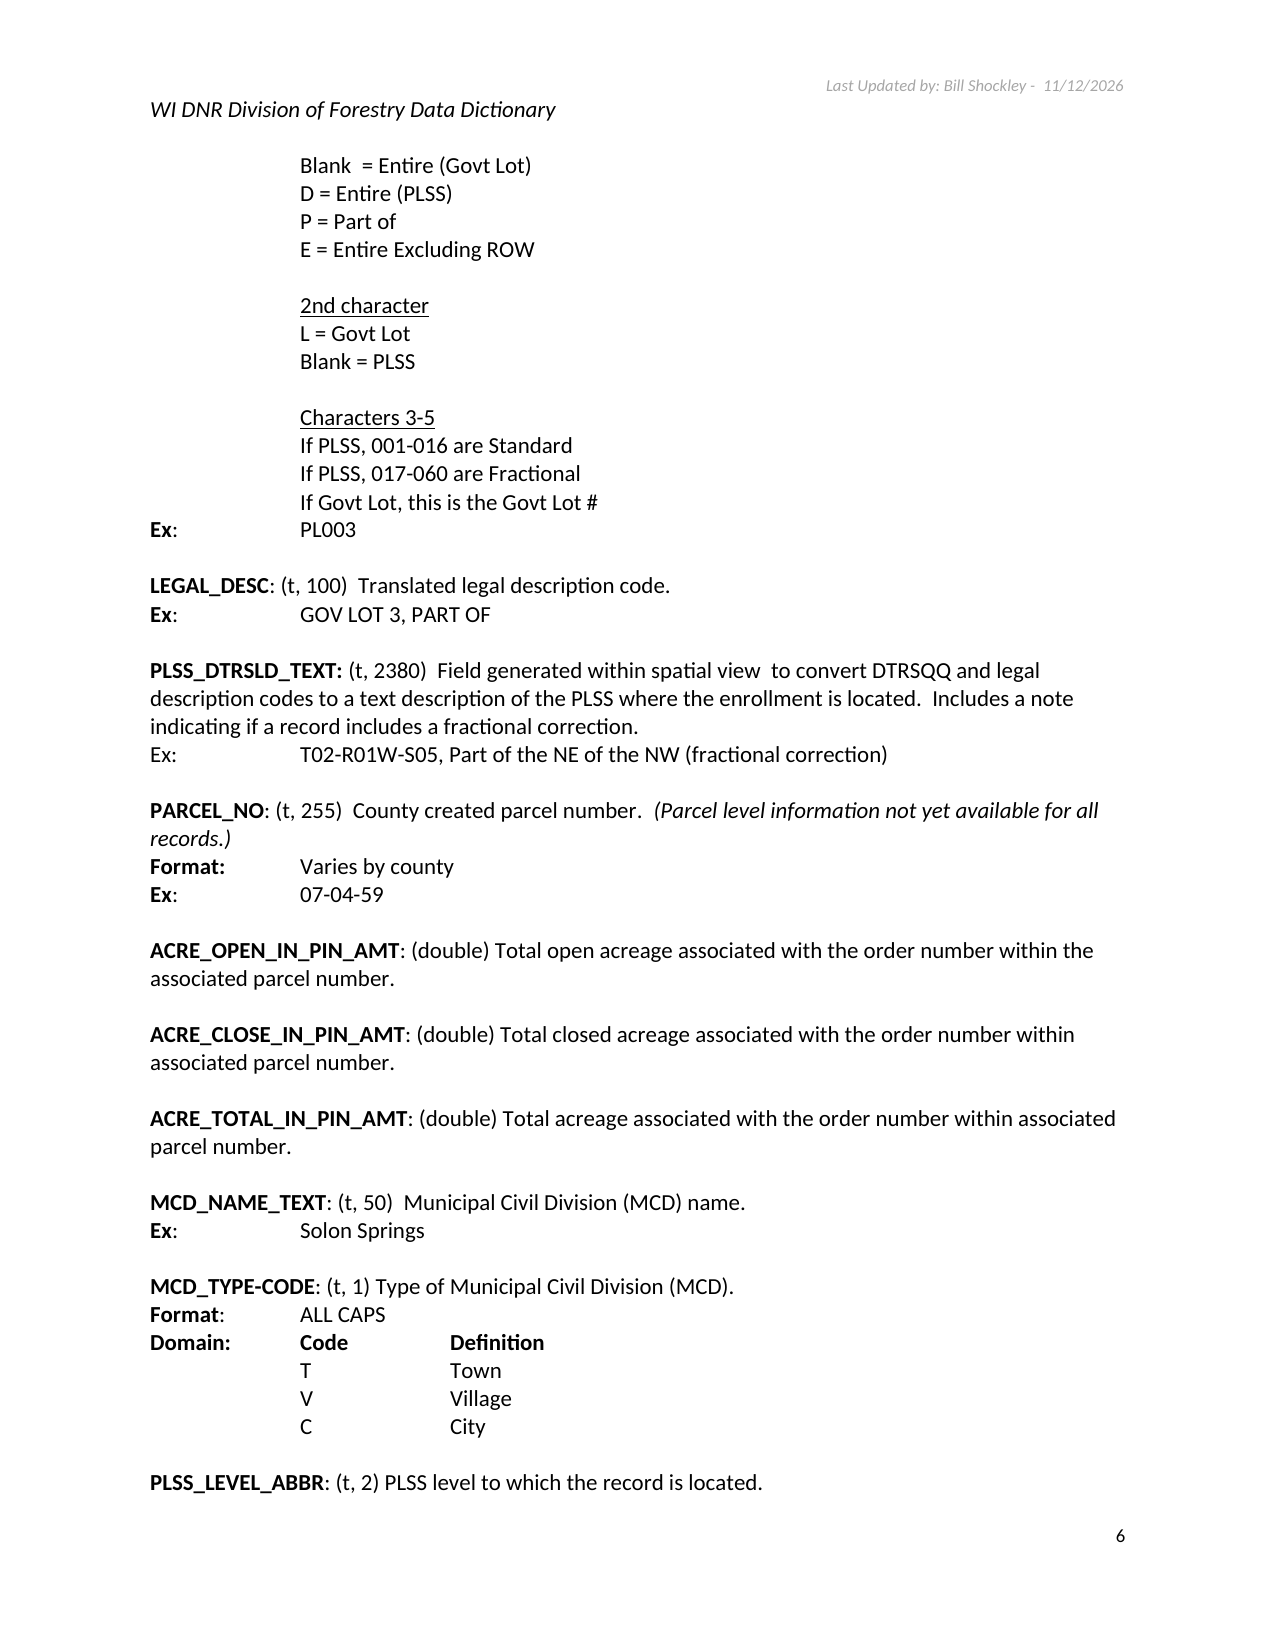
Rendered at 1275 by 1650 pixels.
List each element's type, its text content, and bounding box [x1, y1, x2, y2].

text Ex: 07-04-59 [150, 880, 1125, 908]
text C City [150, 1412, 1125, 1440]
text Blank = PLSS [300, 347, 1125, 376]
text Ex: T02-R01W-S05, Part of the NE of the NW (fractional correction) [150, 740, 1125, 768]
text PLSS_DTRSLD_TEXT: (t, 2380) Field generated within spatial view to convert DTRSQQ and legal description codes to a text description of the PLSS where the enrollment is located. Includes a note indicating if a record includes a fractional correction. [150, 656, 1125, 740]
text Format: ALL CAPS [150, 1300, 1125, 1328]
text E = Entire Excluding ROW [300, 235, 1125, 263]
text ACRE_CLOSE_IN_PIN_AMT: (double) Total closed acreage associated with the order number within associated parcel number. [150, 1020, 1125, 1076]
text LEGAL_DESC: (t, 100) Translated legal description code. [150, 572, 1125, 600]
text If Govt Lot, this is the Govt Lot # [300, 488, 1125, 516]
text P = Part of [300, 207, 1125, 235]
text PARCEL_NO: (t, 255) County created parcel number. (Parcel level information not yet available for all records.) [150, 796, 1125, 852]
text V Village [150, 1384, 1125, 1412]
text MCD_NAME_TEXT: (t, 50) Municipal Civil Division (MCD) name. [150, 1188, 1125, 1216]
text Ex: GOV LOT 3, PART OF [150, 600, 1125, 628]
text MCD_TYPE-CODE: (t, 1) Type of Municipal Civil Division (MCD). [150, 1272, 1125, 1300]
text If PLSS, 017-060 are Fractional [300, 459, 1125, 488]
text Ex: PL003 [150, 516, 1125, 544]
text L = Govt Lot [300, 319, 1125, 347]
text D = Entire (PLSS) [300, 179, 1125, 207]
text Format: Varies by county [150, 852, 1125, 880]
text 2nd character [300, 291, 1125, 319]
text If PLSS, 001-016 are Standard [300, 432, 1125, 459]
text Characters 3-5 [300, 403, 1125, 432]
text Blank = Entire (Govt Lot) [300, 151, 1125, 179]
text ACRE_OPEN_IN_PIN_AMT: (double) Total open acreage associated with the order number within the associated parcel number. [150, 936, 1125, 992]
text T Town [150, 1356, 1125, 1384]
text Domain: Code Definition [150, 1328, 1125, 1356]
text PLSS_LEVEL_ABBR: (t, 2) PLSS level to which the record is located. [150, 1468, 1125, 1496]
text Ex: Solon Springs [150, 1216, 1125, 1244]
text ACRE_TOTAL_IN_PIN_AMT: (double) Total acreage associated with the order number within associated parcel number. [150, 1104, 1125, 1160]
